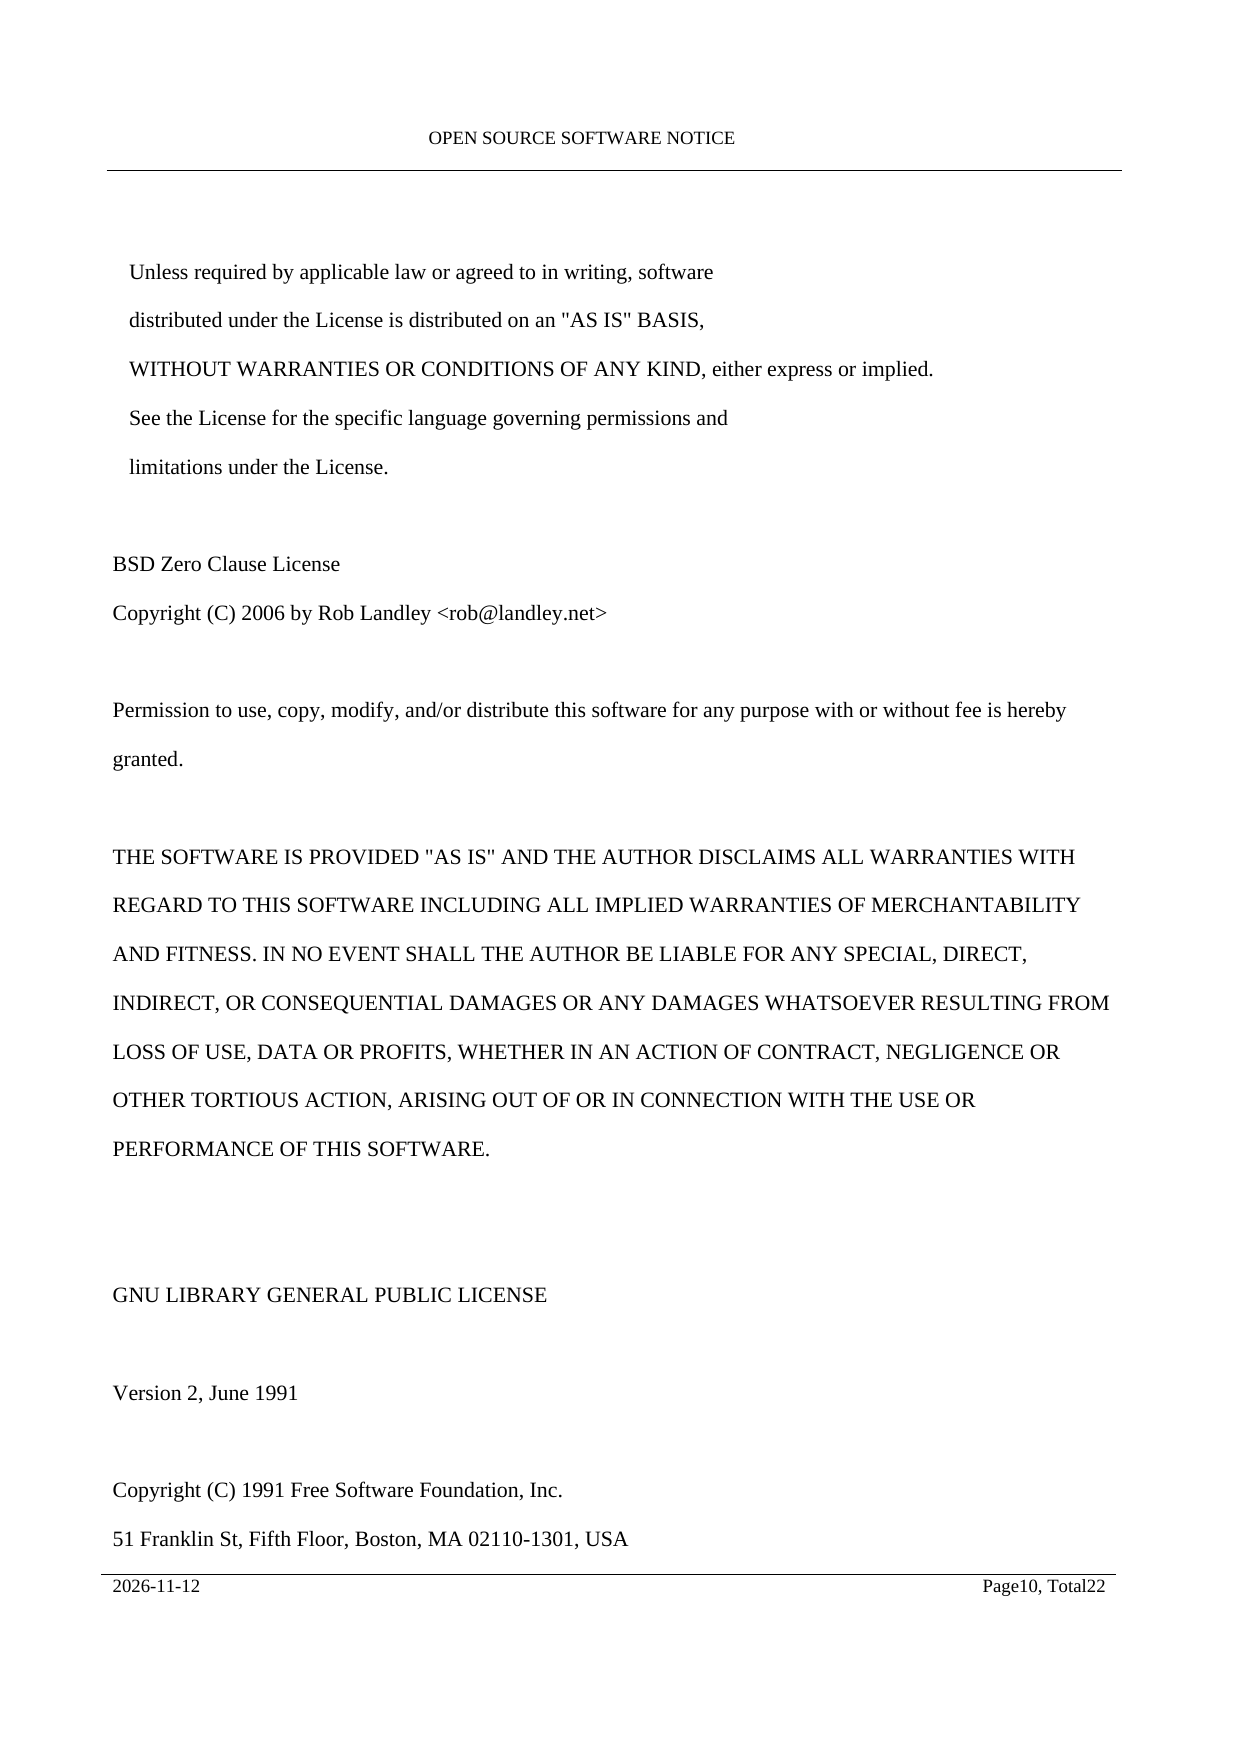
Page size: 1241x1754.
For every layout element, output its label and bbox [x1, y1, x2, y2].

text [112, 206, 1128, 1555]
